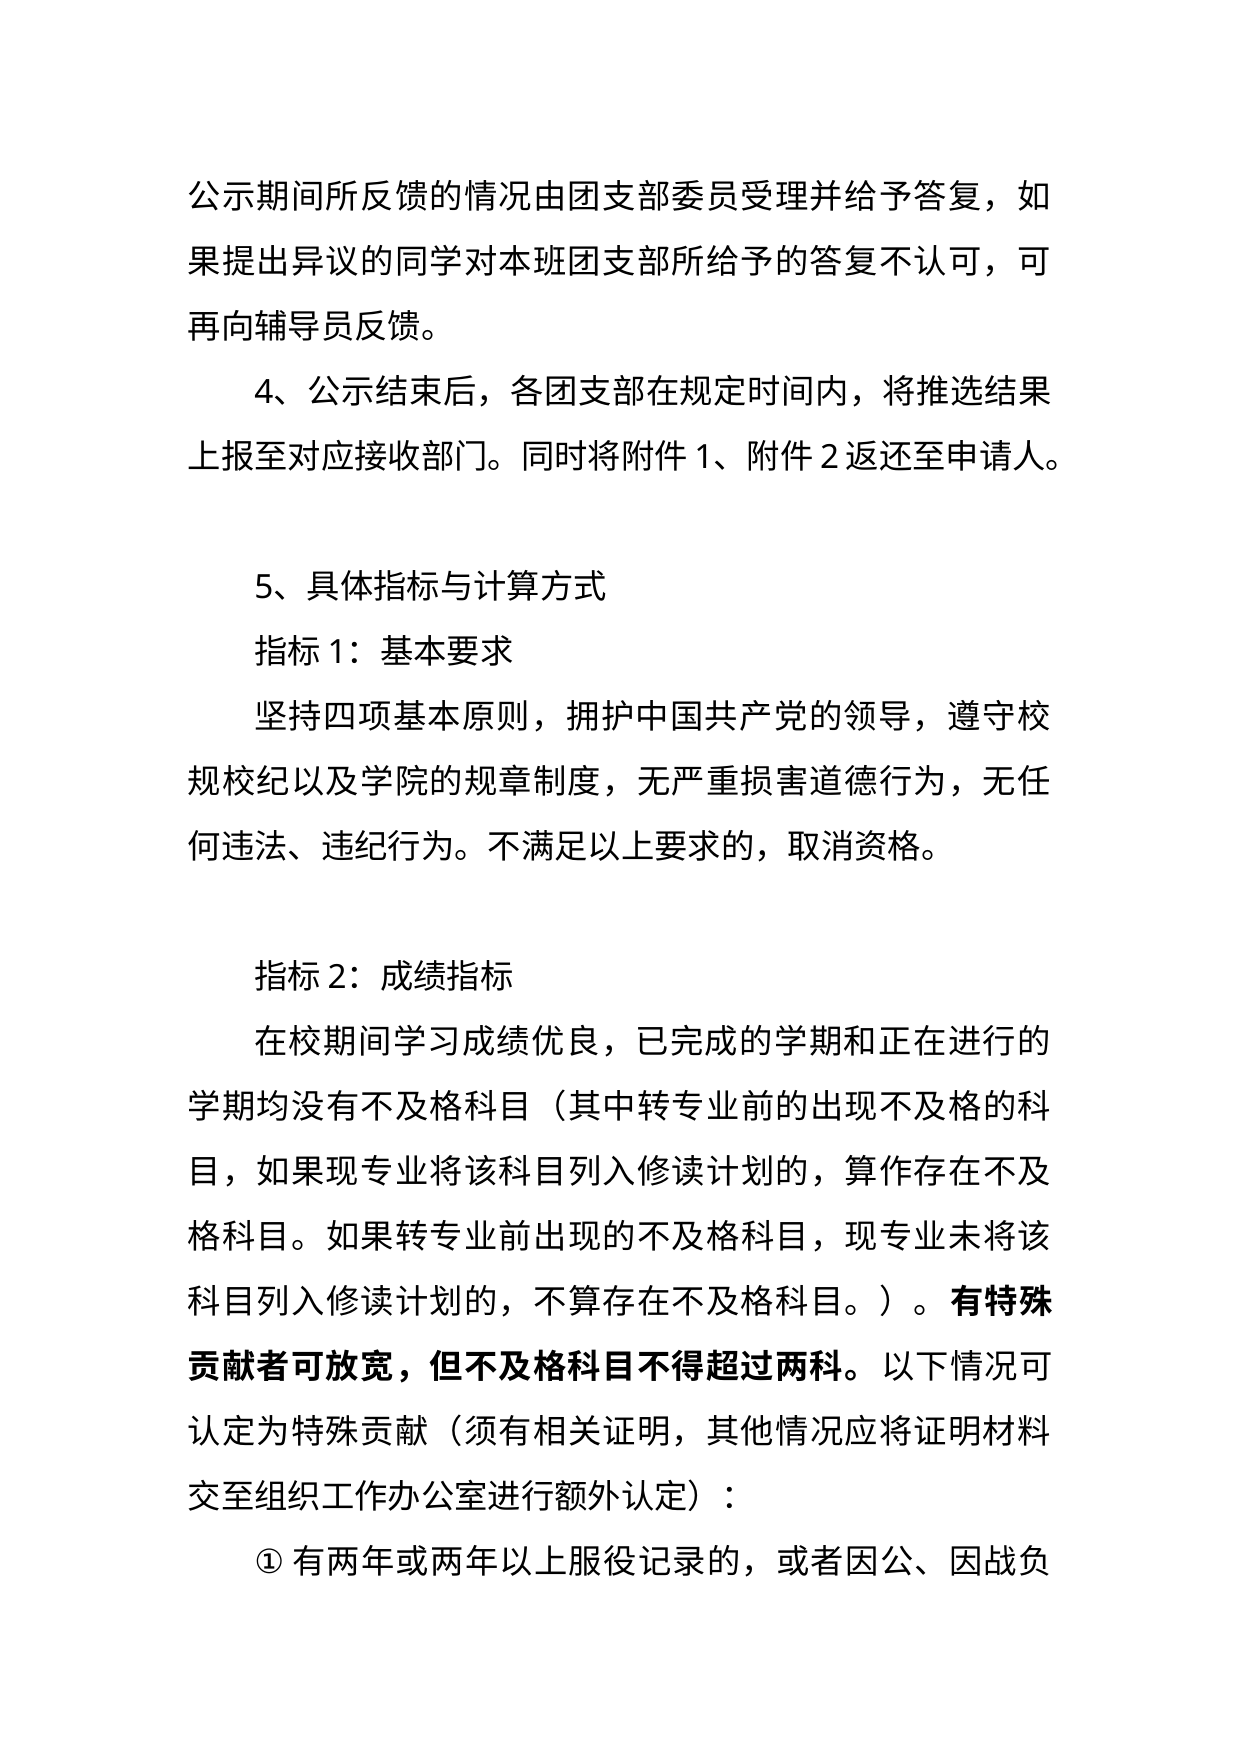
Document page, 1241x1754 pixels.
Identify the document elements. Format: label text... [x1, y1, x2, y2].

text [187, 162, 1053, 357]
text 5、具体指标与计算方式 [187, 552, 1053, 617]
text 指标2：成绩指标 [187, 942, 1053, 1007]
text 4、公示结束后，各团支部在规定时间内，将推选结果上报至对应接收部门。同时将附件1、附件2返还至申请人。 [187, 357, 1053, 487]
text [187, 1527, 1053, 1592]
text 在校期间学习成绩优良，已完成的学期和正在进行的学期均没有不及格科目（其中转专业前的出现不及格的科目，如果现专业将该科目列入修读计划的，算作存在不及格科目。如果转专业前出现的不及格科目，现专业未将该科目列入修读计划的，不算存在不及格科目。）。有特殊贡献者可放宽，但不及格科目不得超过两科。以下情况可认定为特殊贡献（须有相关证明，其他情况应将证明材料交至组织工作办公室进行额外认定）： [187, 1007, 1053, 1527]
text 指标1：基本要求 [187, 617, 1053, 682]
text 坚持四项基本原则，拥护中国共产党的领导，遵守校规校纪以及学院的规章制度，无严重损害道德行为，无任何违法、违纪行为。不满足以上要求的，取消资格。 [187, 682, 1053, 877]
